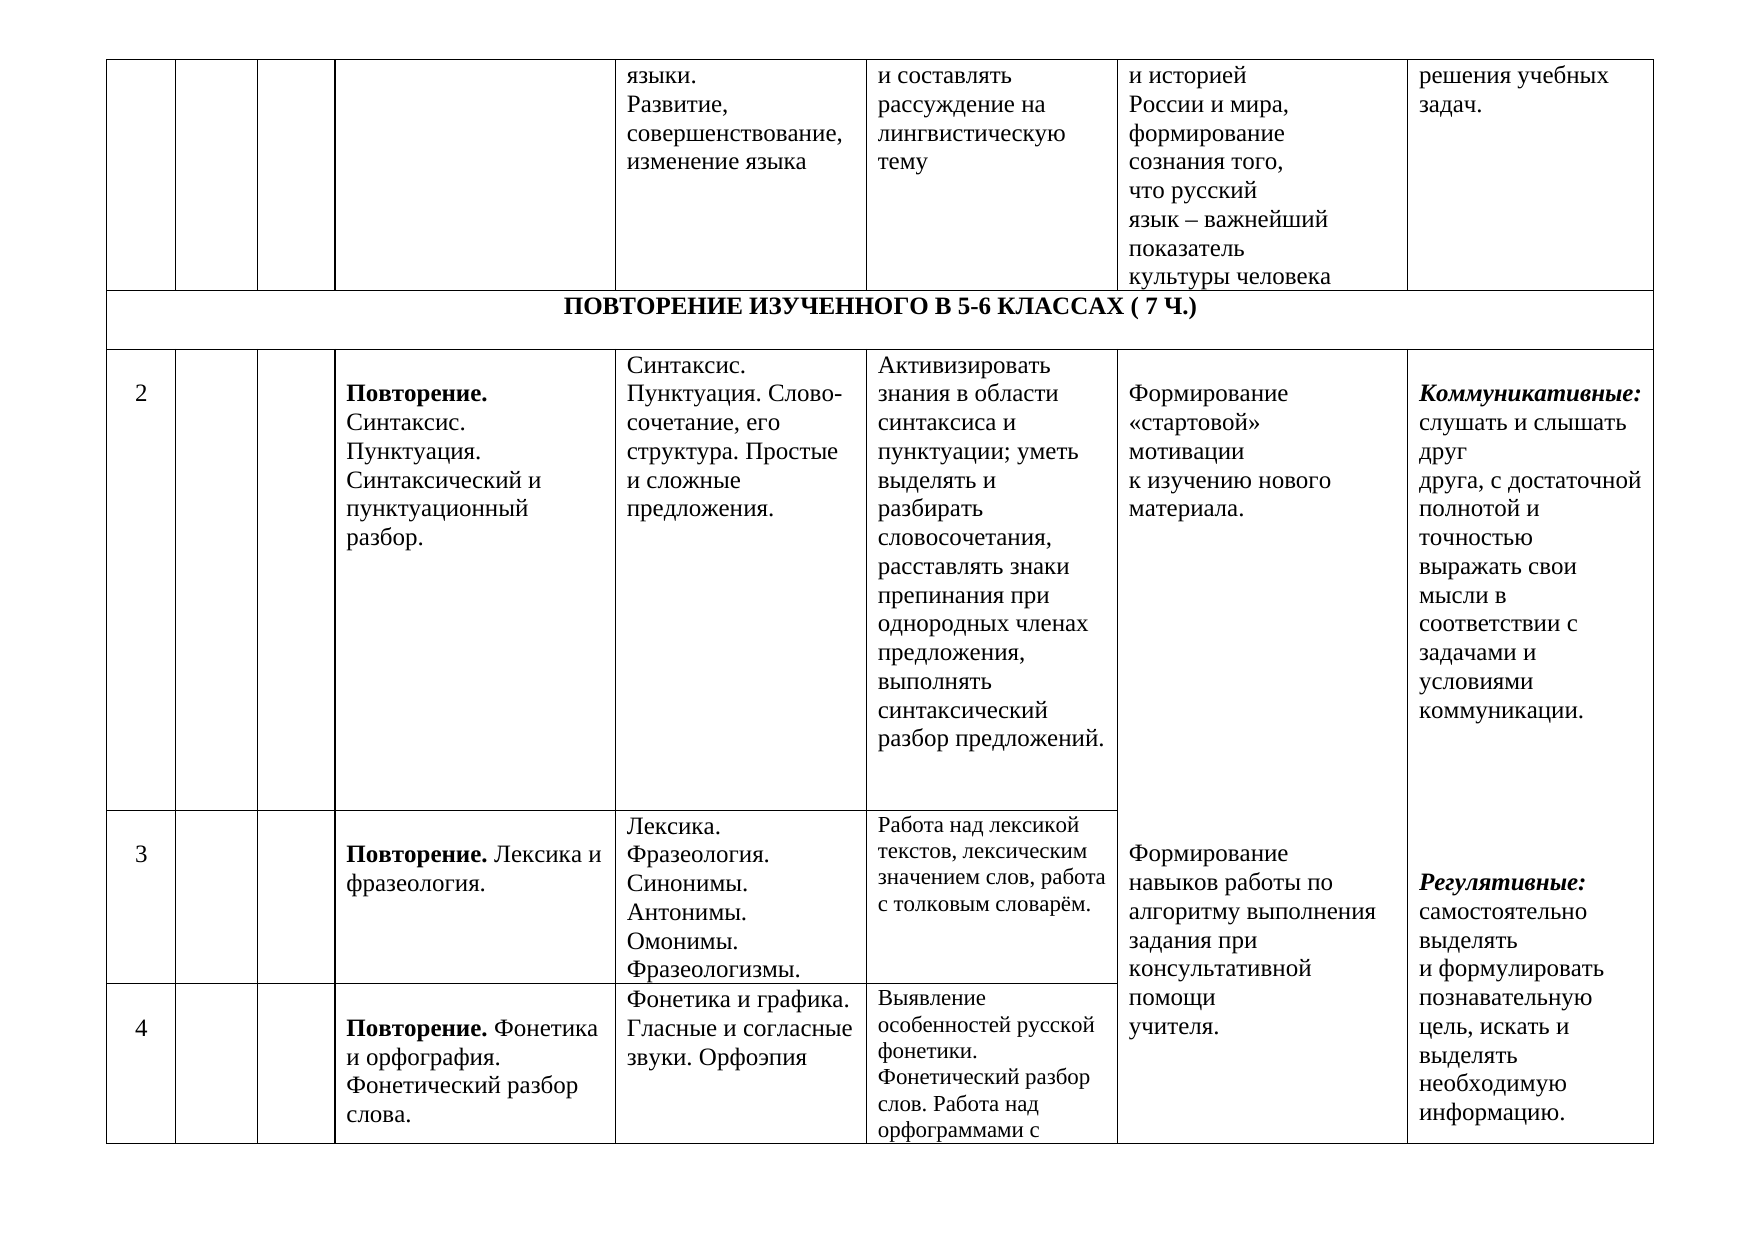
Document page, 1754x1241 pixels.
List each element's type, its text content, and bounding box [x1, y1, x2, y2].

table_cell Активизировать знания в области синтаксиса и пунктуации; уметь выделять и разбирать словосочетания, расставлять знаки препинания при однородных членах предложения, выполнять синтаксический разбор предложений. [867, 350, 1117, 810]
table_cell [176, 350, 257, 810]
table_cell 2 [107, 350, 175, 810]
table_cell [336, 984, 615, 1142]
table_cell [176, 60, 257, 290]
table_cell Повторение. Синтаксис. Пунктуация. Синтаксический и пунктуационный разбор. [336, 350, 615, 810]
table_cell ПОВТОРЕНИЕ ИЗУЧЕННОГО В 5-6 КЛАССАХ ( 7 Ч.) [107, 291, 1653, 349]
table_cell Коммуникативные: слушать и слышать друг друга, с достаточной полнотой и точностью выражать свои мысли в соответствии с задачами и условиями коммуникации. Регулятивные: самостоятельно выделять и формулировать познавательную цель, искать и выделять необходимую информацию. Познавательные: объяснять языковые явления, процессы, связи и отношения, выявляемые в ходе исследования структуры, содержания и значения слова, предложения, текста [1408, 350, 1653, 1142]
table_cell Повторение. Лексика и фразеология. [336, 811, 615, 983]
table_cell [258, 811, 334, 983]
table_cell [258, 350, 334, 810]
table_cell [1408, 60, 1653, 290]
table_cell [176, 811, 257, 983]
table_cell 4 [107, 984, 175, 1142]
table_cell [867, 984, 1117, 1142]
table_cell Формирование «стартовой» мотивации к изучению нового материала. Формирование навыков работы по алгоритму выполнения задания при консультативной помощи учителя. Осознавать возможности русского языка для самовыражения и развития творческих способностей. Формирование навыков организации и анализа своей деятельности в составе группы. [1118, 350, 1407, 1142]
table_cell [176, 984, 257, 1142]
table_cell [1118, 60, 1407, 290]
table_cell Работа над лексикой текстов, лексическим значением слов, работа с толковым словарём. [867, 811, 1117, 983]
table_cell [258, 60, 334, 290]
table_cell Лексика. Фразеология. Синонимы. Антонимы. Омонимы. Фразеологизмы. [616, 811, 866, 983]
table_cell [616, 984, 866, 1142]
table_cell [616, 60, 866, 290]
table_cell 1 [107, 60, 175, 290]
table_cell 3 [107, 811, 175, 983]
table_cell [867, 60, 1117, 290]
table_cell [336, 60, 615, 290]
table_cell [258, 984, 334, 1142]
table_cell Синтаксис. Пунктуация. Словосочетание, его структура. Простые и сложные предложения. [616, 350, 866, 810]
